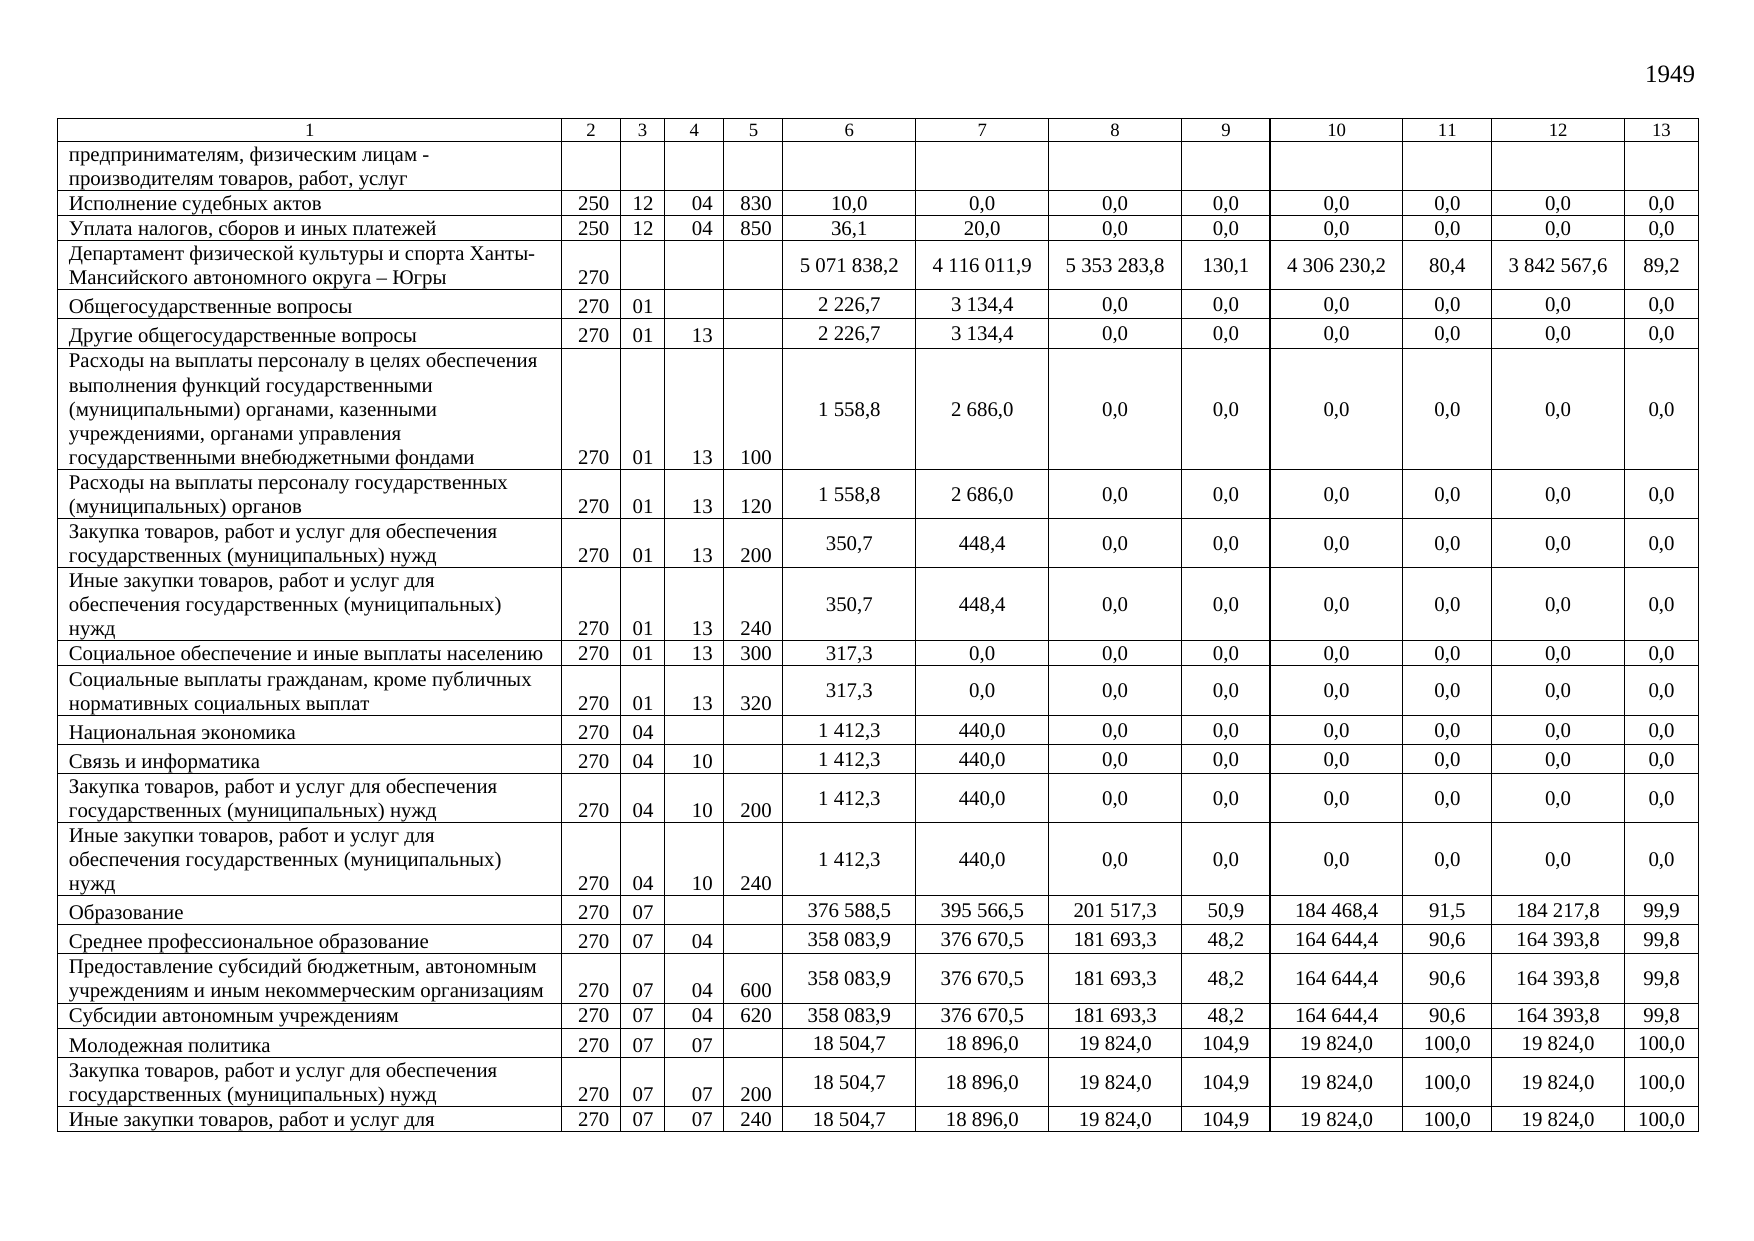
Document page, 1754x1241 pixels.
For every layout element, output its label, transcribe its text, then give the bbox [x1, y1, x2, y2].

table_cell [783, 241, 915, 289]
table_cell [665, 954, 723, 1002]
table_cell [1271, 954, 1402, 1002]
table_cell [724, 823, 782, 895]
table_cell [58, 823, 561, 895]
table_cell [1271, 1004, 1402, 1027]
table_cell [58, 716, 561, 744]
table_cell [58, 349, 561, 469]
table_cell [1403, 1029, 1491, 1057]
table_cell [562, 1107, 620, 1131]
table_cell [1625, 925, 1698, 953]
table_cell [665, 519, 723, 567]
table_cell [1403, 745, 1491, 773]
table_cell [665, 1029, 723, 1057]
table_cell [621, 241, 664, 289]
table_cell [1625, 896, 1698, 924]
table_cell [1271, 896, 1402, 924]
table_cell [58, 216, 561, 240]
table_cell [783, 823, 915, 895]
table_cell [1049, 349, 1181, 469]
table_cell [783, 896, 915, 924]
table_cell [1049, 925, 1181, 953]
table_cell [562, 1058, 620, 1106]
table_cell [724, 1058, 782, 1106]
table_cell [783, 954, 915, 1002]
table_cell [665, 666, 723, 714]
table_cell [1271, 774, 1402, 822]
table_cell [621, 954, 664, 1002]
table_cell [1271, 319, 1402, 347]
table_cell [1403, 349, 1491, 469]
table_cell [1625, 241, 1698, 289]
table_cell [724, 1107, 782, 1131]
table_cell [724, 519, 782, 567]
table_header 10 [1271, 119, 1402, 141]
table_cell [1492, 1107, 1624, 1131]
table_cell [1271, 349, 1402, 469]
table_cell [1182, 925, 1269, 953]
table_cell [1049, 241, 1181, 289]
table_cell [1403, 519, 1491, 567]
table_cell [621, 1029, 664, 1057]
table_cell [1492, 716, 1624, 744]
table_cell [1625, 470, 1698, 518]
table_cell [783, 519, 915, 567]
table_header 8 [1049, 119, 1181, 141]
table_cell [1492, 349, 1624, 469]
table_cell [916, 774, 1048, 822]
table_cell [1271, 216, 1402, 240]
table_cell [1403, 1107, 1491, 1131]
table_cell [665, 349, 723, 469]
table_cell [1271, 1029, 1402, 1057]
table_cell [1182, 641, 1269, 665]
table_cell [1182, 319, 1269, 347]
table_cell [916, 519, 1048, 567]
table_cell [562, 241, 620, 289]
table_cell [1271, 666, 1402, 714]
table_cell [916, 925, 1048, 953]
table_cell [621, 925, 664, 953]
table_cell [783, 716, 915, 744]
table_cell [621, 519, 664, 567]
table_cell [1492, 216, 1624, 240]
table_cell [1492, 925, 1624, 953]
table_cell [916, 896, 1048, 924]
table_header 7 [916, 119, 1048, 141]
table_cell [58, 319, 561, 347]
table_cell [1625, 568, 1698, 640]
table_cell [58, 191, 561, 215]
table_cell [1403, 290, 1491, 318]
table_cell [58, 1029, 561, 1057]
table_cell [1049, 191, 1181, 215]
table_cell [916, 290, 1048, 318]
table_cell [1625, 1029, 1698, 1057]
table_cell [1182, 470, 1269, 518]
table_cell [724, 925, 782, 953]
table_header 1 [58, 119, 561, 141]
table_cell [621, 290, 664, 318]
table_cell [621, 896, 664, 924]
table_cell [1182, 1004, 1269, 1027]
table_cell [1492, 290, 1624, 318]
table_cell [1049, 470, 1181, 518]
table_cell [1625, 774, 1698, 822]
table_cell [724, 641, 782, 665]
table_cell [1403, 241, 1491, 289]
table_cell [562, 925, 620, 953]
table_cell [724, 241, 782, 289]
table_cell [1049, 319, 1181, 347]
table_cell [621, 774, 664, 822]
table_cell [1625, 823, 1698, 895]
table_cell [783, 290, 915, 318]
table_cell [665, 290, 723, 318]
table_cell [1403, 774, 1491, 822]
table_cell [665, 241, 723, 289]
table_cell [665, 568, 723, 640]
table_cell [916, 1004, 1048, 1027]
table_header 11 [1403, 119, 1491, 141]
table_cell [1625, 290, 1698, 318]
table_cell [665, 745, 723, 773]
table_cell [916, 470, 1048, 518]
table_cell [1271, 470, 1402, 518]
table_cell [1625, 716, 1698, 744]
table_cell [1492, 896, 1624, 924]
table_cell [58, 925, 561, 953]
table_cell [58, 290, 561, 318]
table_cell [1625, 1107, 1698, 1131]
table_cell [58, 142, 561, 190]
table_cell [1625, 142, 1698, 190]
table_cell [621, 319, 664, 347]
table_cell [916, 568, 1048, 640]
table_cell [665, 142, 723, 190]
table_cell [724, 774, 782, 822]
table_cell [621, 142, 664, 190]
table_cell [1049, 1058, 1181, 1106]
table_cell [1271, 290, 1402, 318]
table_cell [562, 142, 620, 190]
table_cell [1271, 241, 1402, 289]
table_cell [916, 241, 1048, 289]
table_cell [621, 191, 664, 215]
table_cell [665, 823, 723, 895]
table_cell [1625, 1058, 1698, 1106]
table_header 2 [562, 119, 620, 141]
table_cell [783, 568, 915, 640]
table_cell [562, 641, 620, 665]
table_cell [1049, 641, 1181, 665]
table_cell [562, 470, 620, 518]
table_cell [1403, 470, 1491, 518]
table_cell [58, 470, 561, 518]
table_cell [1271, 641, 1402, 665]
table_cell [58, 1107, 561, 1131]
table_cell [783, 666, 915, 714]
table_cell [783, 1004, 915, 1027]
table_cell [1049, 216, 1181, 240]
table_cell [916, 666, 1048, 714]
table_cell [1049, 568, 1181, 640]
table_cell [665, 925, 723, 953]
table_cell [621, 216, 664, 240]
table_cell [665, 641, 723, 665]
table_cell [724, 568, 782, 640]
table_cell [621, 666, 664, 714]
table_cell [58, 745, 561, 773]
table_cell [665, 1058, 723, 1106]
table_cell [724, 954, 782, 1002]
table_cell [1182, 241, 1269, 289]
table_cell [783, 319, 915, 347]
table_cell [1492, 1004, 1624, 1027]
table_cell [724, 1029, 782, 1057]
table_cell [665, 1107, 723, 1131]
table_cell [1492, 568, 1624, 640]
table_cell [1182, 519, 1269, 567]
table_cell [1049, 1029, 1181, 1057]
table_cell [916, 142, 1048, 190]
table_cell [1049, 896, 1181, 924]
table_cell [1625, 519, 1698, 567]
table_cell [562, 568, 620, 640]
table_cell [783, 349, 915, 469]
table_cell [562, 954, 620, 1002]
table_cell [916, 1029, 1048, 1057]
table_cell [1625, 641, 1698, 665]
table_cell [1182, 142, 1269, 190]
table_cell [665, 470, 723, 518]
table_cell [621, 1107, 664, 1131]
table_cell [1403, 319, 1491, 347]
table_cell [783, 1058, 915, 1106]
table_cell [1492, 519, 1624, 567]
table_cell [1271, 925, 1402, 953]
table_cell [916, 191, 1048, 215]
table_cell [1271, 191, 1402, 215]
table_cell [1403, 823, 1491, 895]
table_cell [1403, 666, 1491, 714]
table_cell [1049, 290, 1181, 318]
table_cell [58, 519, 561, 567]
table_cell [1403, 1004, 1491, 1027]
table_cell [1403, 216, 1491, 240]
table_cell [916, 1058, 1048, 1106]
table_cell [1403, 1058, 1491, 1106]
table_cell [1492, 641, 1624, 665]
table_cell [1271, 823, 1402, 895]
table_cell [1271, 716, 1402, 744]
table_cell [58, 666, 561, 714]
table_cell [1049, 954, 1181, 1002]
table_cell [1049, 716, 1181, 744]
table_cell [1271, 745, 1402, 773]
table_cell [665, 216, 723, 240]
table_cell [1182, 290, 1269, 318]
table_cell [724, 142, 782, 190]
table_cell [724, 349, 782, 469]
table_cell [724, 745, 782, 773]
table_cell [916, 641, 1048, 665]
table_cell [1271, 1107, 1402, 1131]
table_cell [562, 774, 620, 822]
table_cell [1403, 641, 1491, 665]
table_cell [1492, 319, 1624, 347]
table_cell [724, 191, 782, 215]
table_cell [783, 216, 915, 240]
table_header 4 [665, 119, 723, 141]
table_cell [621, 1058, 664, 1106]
table_header 3 [621, 119, 664, 141]
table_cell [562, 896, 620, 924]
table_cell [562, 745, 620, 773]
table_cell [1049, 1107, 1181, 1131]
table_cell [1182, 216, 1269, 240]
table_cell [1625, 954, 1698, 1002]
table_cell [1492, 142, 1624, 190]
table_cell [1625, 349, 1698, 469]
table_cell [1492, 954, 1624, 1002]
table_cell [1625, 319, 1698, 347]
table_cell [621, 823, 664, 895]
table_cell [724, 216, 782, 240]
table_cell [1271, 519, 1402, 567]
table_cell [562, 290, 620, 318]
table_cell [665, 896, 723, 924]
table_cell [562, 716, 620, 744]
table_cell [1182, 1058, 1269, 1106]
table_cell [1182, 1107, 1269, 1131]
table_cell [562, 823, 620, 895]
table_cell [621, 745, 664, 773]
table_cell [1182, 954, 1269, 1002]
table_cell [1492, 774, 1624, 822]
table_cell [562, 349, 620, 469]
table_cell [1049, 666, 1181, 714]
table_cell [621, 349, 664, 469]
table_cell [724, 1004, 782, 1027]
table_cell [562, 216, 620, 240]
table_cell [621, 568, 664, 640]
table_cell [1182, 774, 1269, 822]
table_header 6 [783, 119, 915, 141]
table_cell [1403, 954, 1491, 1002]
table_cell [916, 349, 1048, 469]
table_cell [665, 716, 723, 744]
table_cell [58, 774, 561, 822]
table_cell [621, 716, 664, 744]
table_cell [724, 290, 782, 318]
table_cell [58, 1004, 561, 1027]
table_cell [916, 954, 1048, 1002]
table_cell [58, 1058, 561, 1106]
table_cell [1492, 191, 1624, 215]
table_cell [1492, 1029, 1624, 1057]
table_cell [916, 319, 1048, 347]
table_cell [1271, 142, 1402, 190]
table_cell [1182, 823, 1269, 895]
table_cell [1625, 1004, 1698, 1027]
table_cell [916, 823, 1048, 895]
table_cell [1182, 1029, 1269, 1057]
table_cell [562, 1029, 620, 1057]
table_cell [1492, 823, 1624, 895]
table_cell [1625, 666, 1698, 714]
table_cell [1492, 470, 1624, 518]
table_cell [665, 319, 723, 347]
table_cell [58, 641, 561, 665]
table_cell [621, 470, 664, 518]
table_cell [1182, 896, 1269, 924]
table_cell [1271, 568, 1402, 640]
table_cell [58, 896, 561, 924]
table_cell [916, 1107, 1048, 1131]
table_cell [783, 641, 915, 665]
table_header 9 [1182, 119, 1269, 141]
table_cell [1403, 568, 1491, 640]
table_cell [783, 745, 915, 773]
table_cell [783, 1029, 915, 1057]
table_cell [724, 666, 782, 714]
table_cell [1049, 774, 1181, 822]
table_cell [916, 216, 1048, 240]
table_header 5 [724, 119, 782, 141]
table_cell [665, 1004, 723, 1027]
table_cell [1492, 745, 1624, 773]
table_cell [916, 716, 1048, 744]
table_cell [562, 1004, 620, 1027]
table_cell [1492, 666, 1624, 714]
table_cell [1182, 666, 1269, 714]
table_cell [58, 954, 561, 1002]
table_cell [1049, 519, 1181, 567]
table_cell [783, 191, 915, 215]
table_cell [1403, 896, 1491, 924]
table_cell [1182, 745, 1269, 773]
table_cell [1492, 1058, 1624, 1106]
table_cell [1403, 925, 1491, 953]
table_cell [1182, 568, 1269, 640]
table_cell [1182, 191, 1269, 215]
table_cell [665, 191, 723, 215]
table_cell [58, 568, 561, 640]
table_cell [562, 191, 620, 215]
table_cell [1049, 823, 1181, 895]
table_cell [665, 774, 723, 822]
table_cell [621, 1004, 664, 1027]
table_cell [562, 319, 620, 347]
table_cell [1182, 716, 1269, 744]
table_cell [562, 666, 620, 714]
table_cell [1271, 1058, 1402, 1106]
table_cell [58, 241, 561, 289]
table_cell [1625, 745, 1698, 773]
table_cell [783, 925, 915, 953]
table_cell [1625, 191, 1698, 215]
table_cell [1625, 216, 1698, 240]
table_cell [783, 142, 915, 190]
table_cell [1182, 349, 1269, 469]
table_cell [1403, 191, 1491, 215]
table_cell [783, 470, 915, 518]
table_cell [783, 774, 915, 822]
table_header 13 [1625, 119, 1698, 141]
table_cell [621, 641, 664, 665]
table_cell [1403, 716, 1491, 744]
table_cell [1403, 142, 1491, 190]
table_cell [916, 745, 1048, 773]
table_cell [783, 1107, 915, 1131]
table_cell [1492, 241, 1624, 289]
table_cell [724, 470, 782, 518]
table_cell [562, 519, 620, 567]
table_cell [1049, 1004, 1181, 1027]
table_header 12 [1492, 119, 1624, 141]
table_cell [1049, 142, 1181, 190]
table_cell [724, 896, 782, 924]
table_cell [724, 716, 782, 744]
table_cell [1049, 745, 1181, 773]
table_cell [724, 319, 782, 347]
